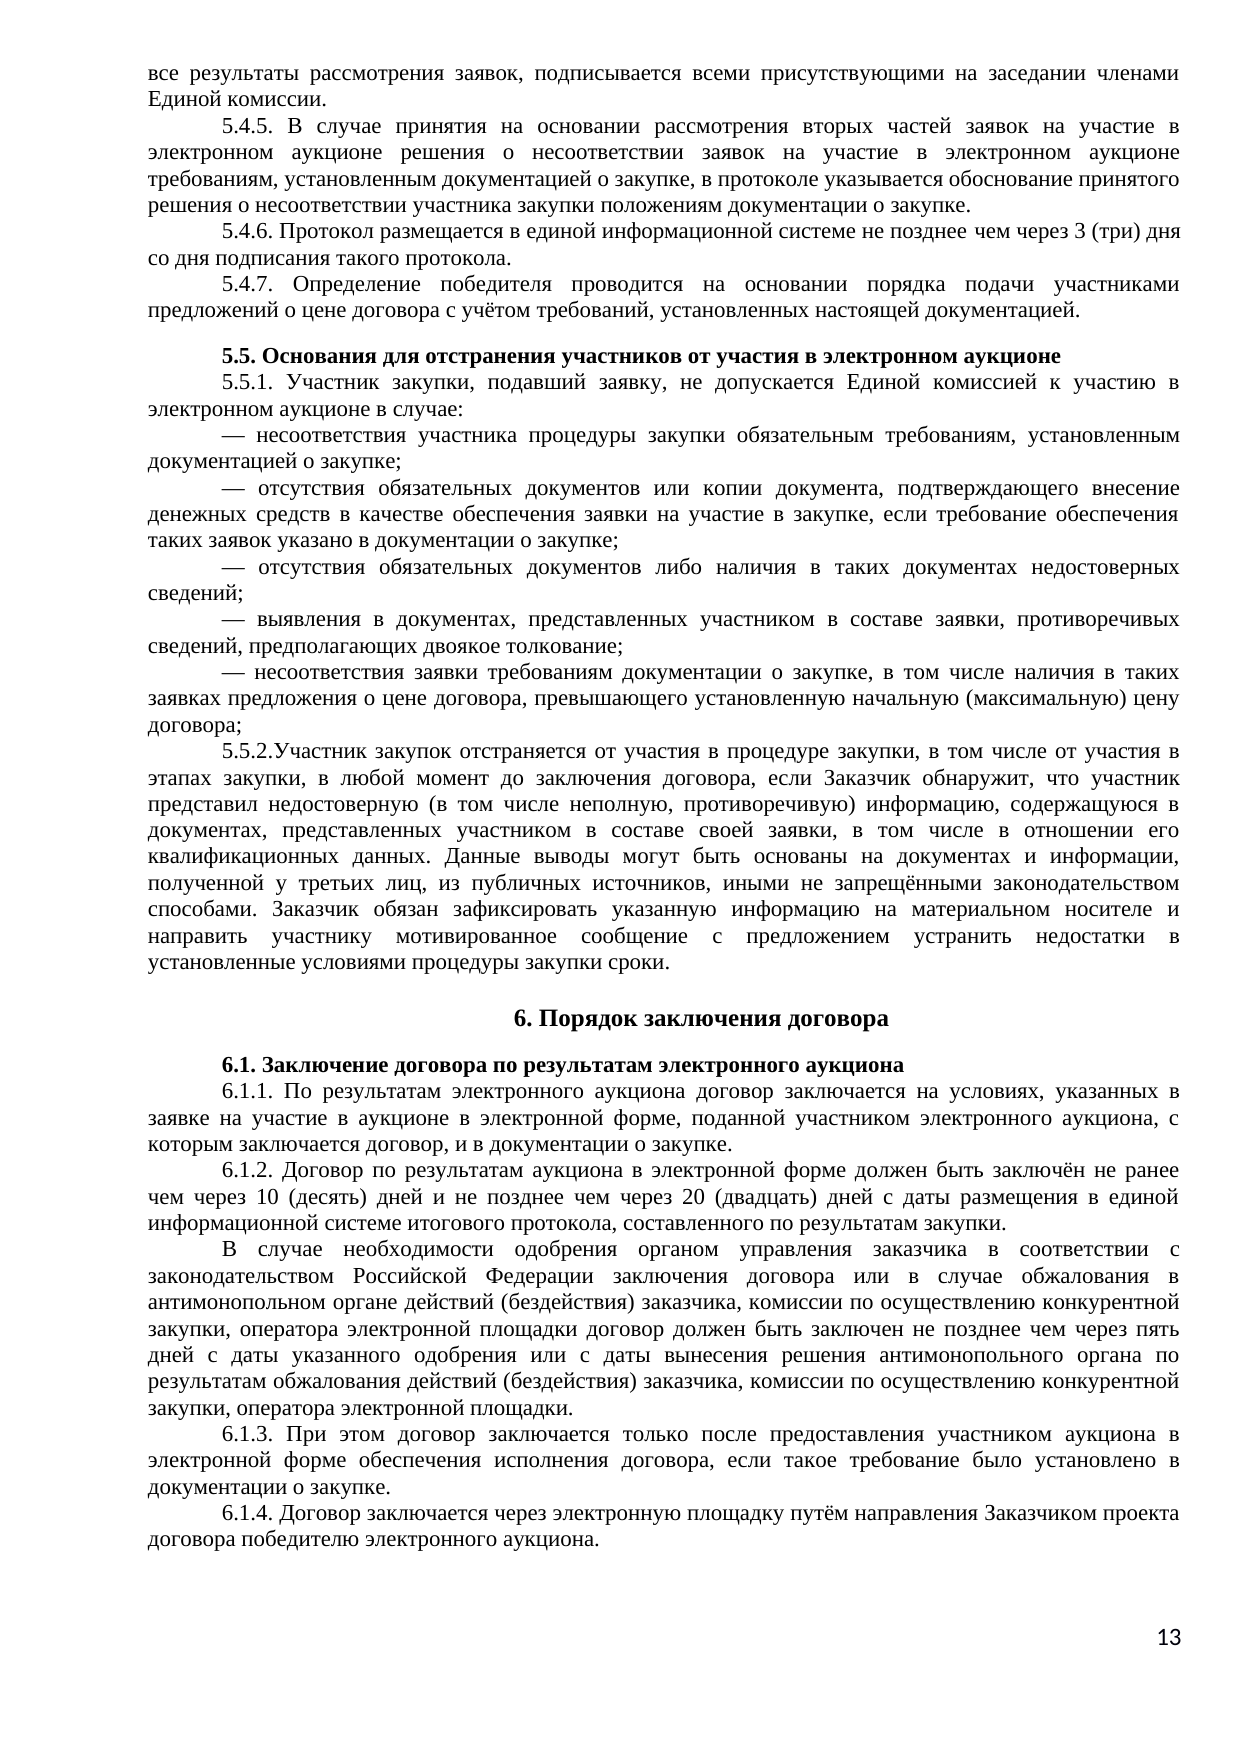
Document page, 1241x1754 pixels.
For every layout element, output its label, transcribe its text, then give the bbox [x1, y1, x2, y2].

text — несоответствия заявки требованиям документации о закупке, в том числе наличия в таких заявках предложения о цене договора, превышающего установленную начальную (максимальную) цену договора; [148, 658, 1181, 737]
text 6.1. Заключение договора по результатам электронного аукциона [148, 1051, 1181, 1077]
text 5.4.6. Протокол размещается в единой информационной системе не позднее чем через 3 (три) дня со дня подписания такого протокола. [148, 217, 1181, 270]
text 6.1.4. Договор заключается через электронную площадку путём направления Заказчиком проекта договора победителю электронного аукциона. [148, 1499, 1181, 1552]
text 5.4.7. Определение победителя проводится на основании порядка подачи участниками предложений о цене договора с учётом требований, установленных настоящей документацией. [148, 270, 1181, 323]
text — отсутствия обязательных документов или копии документа, подтверждающего внесение денежных средств в качестве обеспечения заявки на участие в закупке, если требование обеспечения таких заявок указано в документации о закупке; [148, 474, 1181, 553]
text — несоответствия участника процедуры закупки обязательным требованиям, установленным документацией о закупке; [148, 421, 1181, 474]
text 6.1.1. По результатам электронного аукциона договор заключается на условиях, указанных в заявке на участие в аукционе в электронной форме, поданной участником электронного аукциона, с которым заключается договор, и в документации о закупке. [148, 1077, 1181, 1156]
text 6.1.3. При этом договор заключается только после предоставления участником аукциона в электронной форме обеспечения исполнения договора, если такое требование было установлено в документации о закупке. [148, 1420, 1181, 1499]
text 5.5. Основания для отстранения участников от участия в электронном аукционе [148, 342, 1181, 368]
text 5.5.1. Участник закупки, подавший заявку, не допускается Единой комиссией к участию в электронном аукционе в случае: [148, 368, 1181, 421]
text 6.1.2. Договор по результатам аукциона в электронной форме должен быть заключён не ранее чем через 10 (десять) дней и не позднее чем через 20 (двадцать) дней с даты размещения в единой информационной системе итогового протокола, составленного по результатам закупки. [148, 1156, 1181, 1236]
text 5.4.5. В случае принятия на основании рассмотрения вторых частей заявок на участие в электронном аукционе решения о несоответствии заявок на участие в электронном аукционе требованиям, установленным документацией о закупке, в протоколе указывается обоснование принятого решения о несоответствии участника закупки положениям документации о закупке. [148, 112, 1181, 217]
text 6. Порядок заключения договора [148, 1003, 1181, 1032]
text — отсутствия обязательных документов либо наличия в таких документах недостоверных сведений; [148, 553, 1181, 605]
text 5.5.2.Участник закупок отстраняется от участия в процедуре закупки, в том числе от участия в этапах закупки, в любой момент до заключения договора, если Заказчик обнаружит, что участник представил недостоверную (в том числе неполную, противоречивую) информацию, содержащуюся в документах, представленных участником в составе своей заявки, в том числе в отношении его квалификационных данных. Данные выводы могут быть основаны на документах и информации, полученной у третьих лиц, из публичных источников, иными не запрещёнными законодательством способами. Заказчик обязан зафиксировать указанную информацию на материальном носителе и направить участнику мотивированное сообщение с предложением устранить недостатки в установленные условиями процедуры закупки сроки. [148, 737, 1181, 974]
text — выявления в документах, представленных участником в составе заявки, противоречивых сведений, предполагающих двоякое толкование; [148, 605, 1181, 658]
text В случае необходимости одобрения органом управления заказчика в соответствии с законодательством Российской Федерации заключения договора или в случае обжалования в антимонопольном органе действий (бездействия) заказчика, комиссии по осуществлению конкурентной закупки, оператора электронной площадки договор должен быть заключен не позднее чем через пять дней с даты указанного одобрения или с даты вынесения решения антимонопольного органа по результатам обжалования действий (бездействия) заказчика, комиссии по осуществлению конкурентной закупки, оператора электронной площадки. [148, 1236, 1181, 1420]
